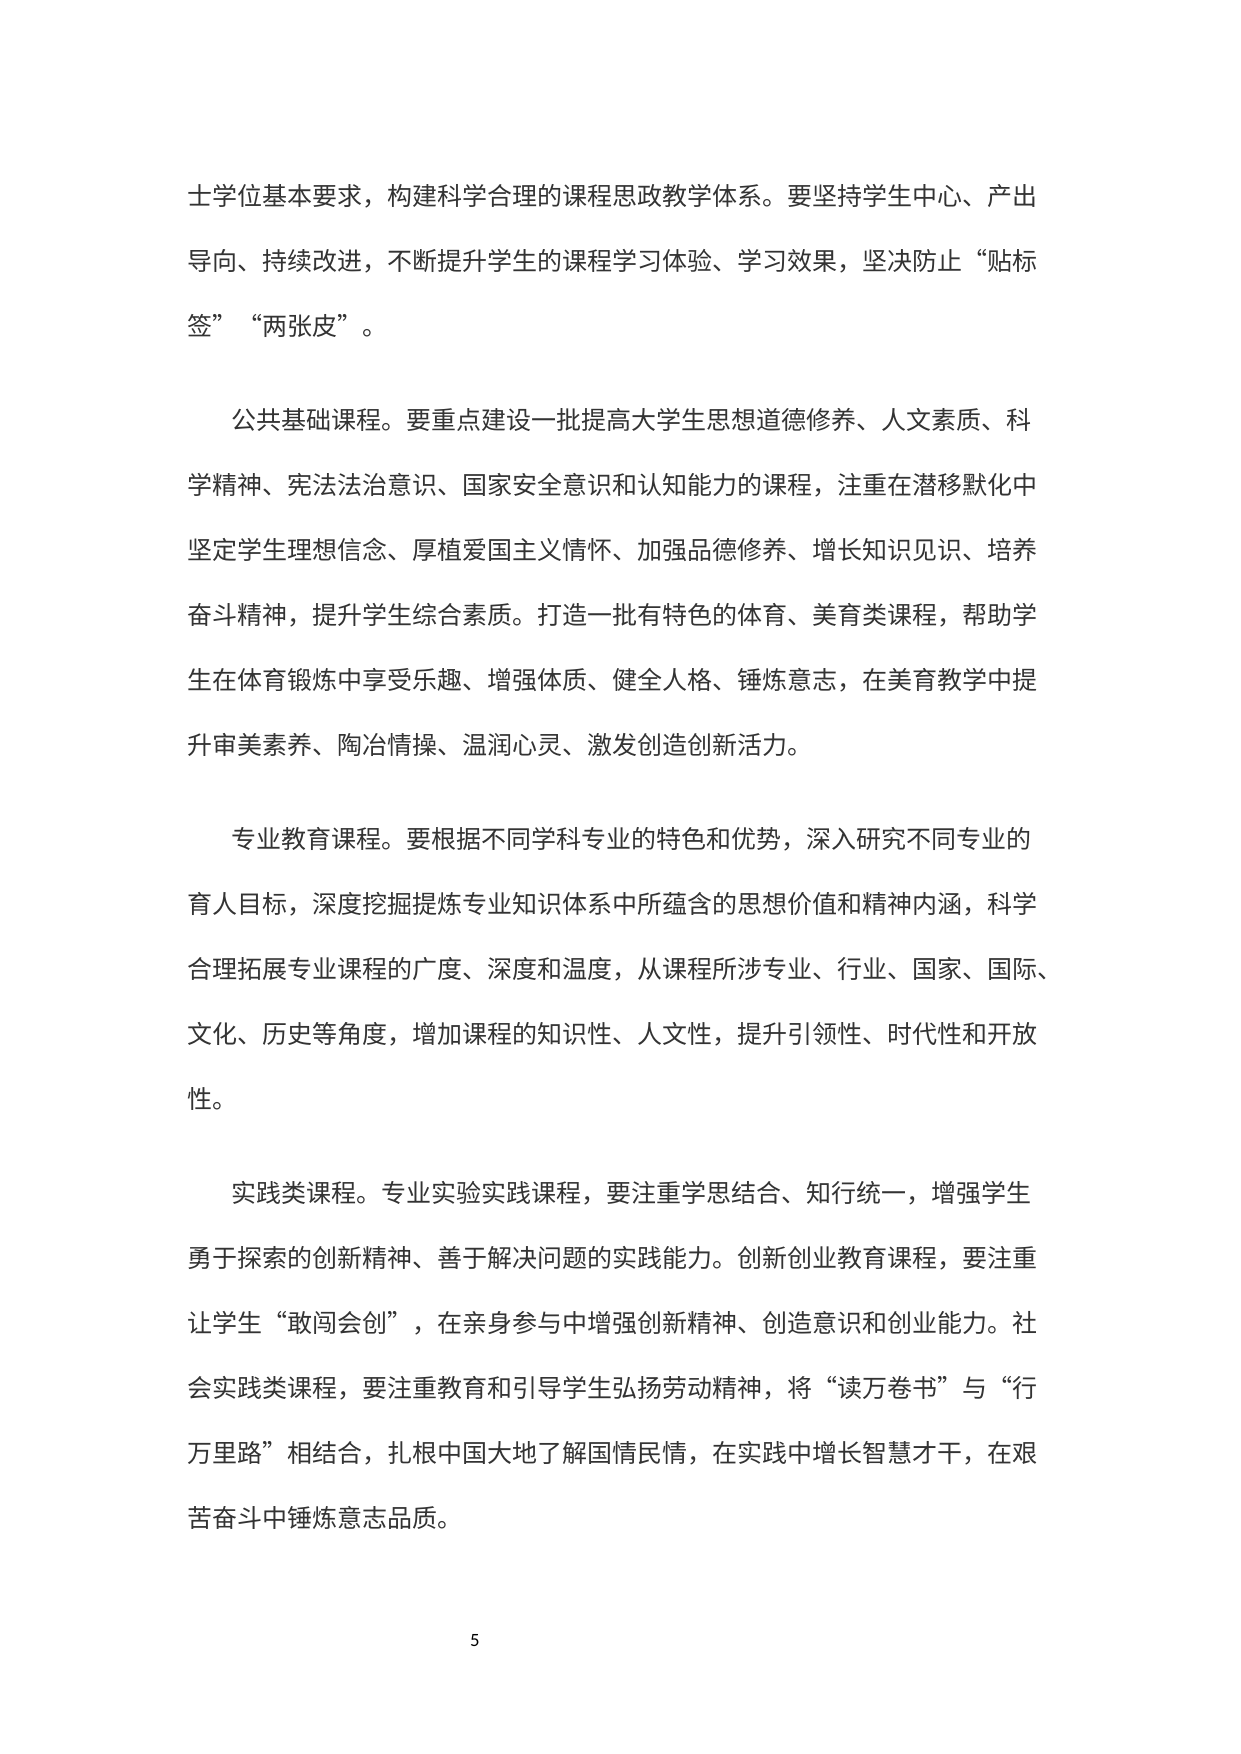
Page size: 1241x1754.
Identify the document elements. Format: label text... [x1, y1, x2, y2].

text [187, 162, 1053, 357]
text 实践类课程。专业实验实践课程，要注重学思结合、知行统一，增强学生勇于探索的创新精神、善于解决问题的实践能力。创新创业教育课程，要注重让学生“敢闯会创”，在亲身参与中增强创新精神、创造意识和创业能力。社会实践类课程，要注重教育和引导学生弘扬劳动精神，将“读万卷书”与“行万里路”相结合，扎根中国大地了解国情民情，在实践中增长智慧才干，在艰苦奋斗中锤炼意志品质。 [187, 1159, 1053, 1549]
text 公共基础课程。要重点建设一批提高大学生思想道德修养、人文素质、科学精神、宪法法治意识、国家安全意识和认知能力的课程，注重在潜移默化中坚定学生理想信念、厚植爱国主义情怀、加强品德修养、增长知识见识、培养奋斗精神，提升学生综合素质。打造一批有特色的体育、美育类课程，帮助学生在体育锻炼中享受乐趣、增强体质、健全人格、锤炼意志，在美育教学中提升审美素养、陶冶情操、温润心灵、激发创造创新活力。 [187, 386, 1053, 776]
text 专业教育课程。要根据不同学科专业的特色和优势，深入研究不同专业的育人目标，深度挖掘提炼专业知识体系中所蕴含的思想价值和精神内涵，科学合理拓展专业课程的广度、深度和温度，从课程所涉专业、行业、国家、国际、文化、历史等角度，增加课程的知识性、人文性，提升引领性、时代性和开放性。 [187, 805, 1053, 1130]
